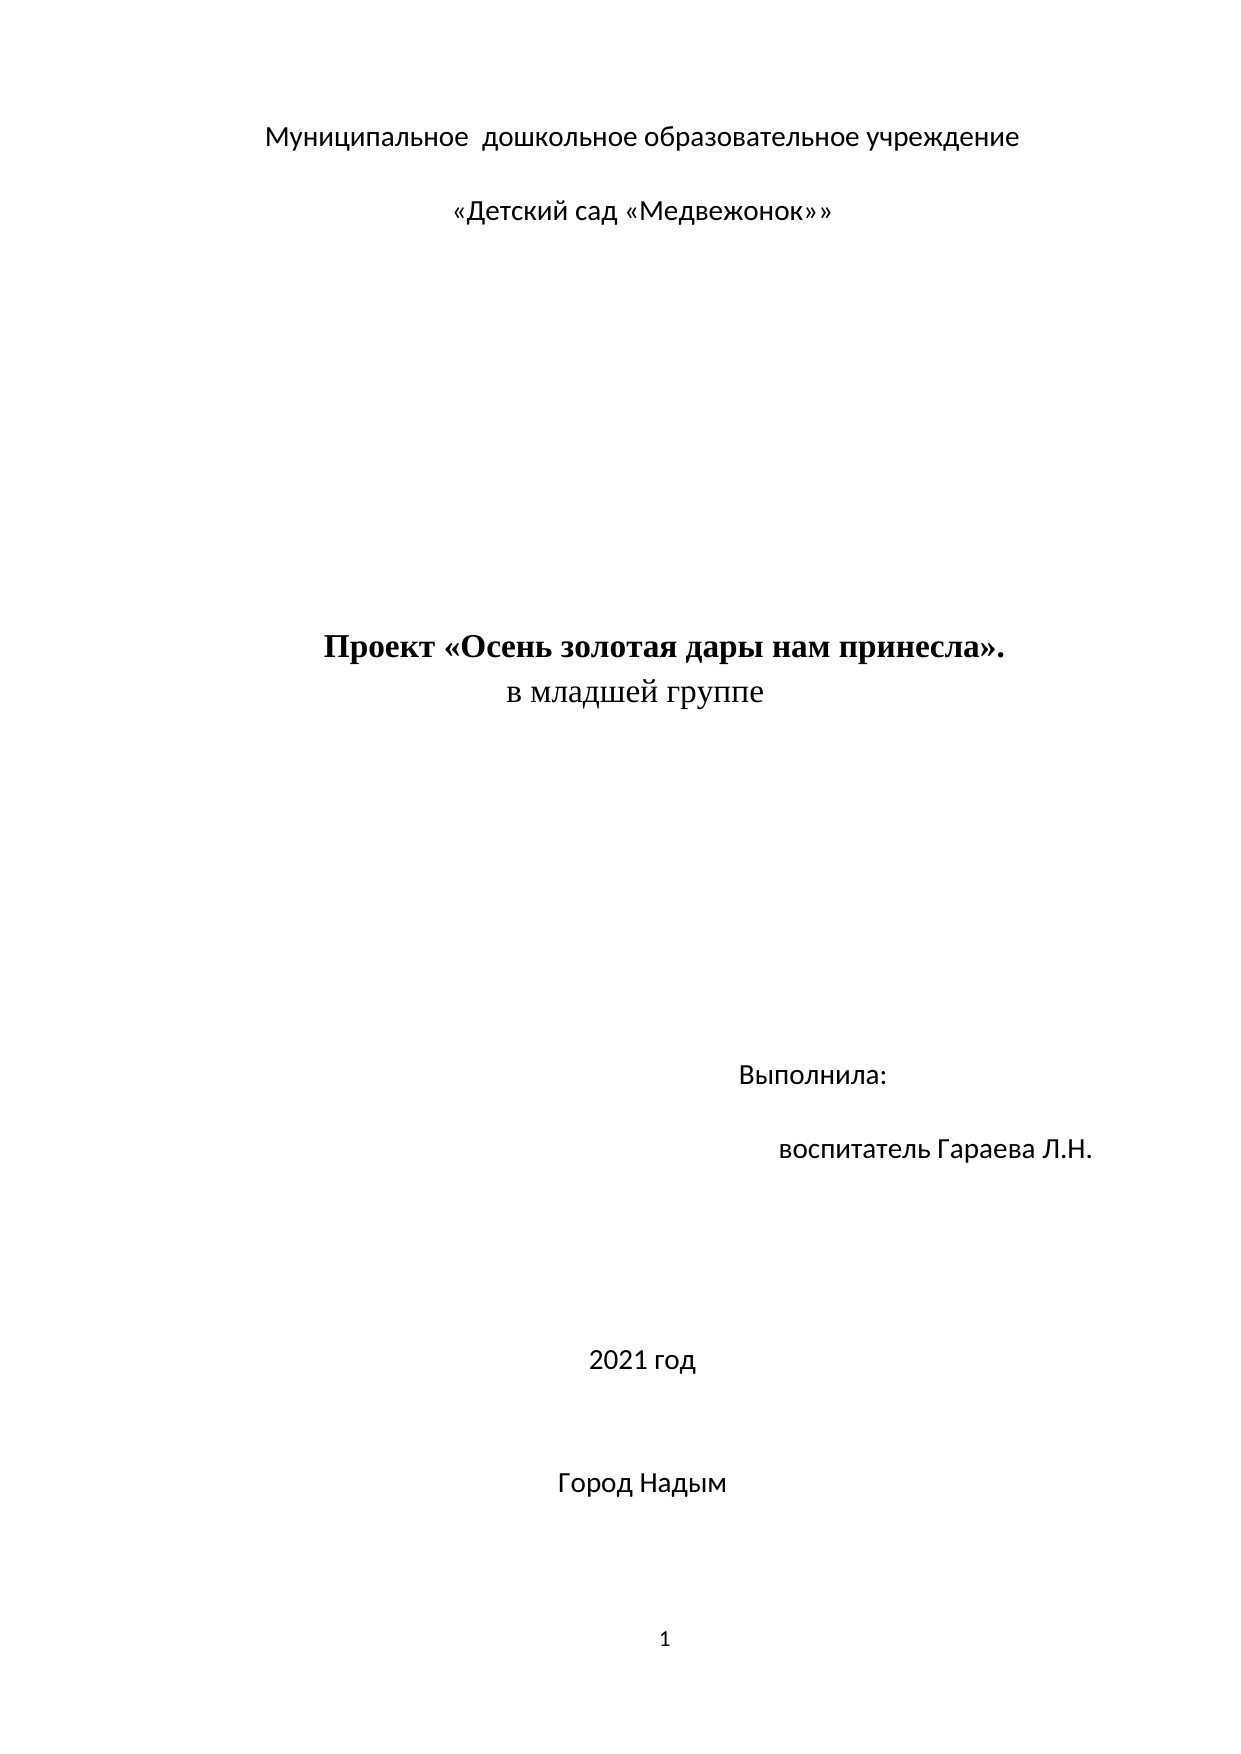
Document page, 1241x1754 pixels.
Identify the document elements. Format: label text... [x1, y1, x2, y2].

text в младшей группе [177, 671, 1093, 709]
text Проект «Осень золотая дары нам принесла». [177, 627, 1152, 665]
text воспитатель Гараева Л.Н. [118, 1130, 1093, 1166]
text Город Надым [118, 1464, 1093, 1500]
text Муниципальное дошкольное образовательное учреждение [118, 118, 1093, 154]
text «Детский сад «Медвежонок»» [118, 192, 1093, 228]
text Выполнила: [118, 1056, 1093, 1092]
text 2021 год [118, 1341, 1093, 1376]
